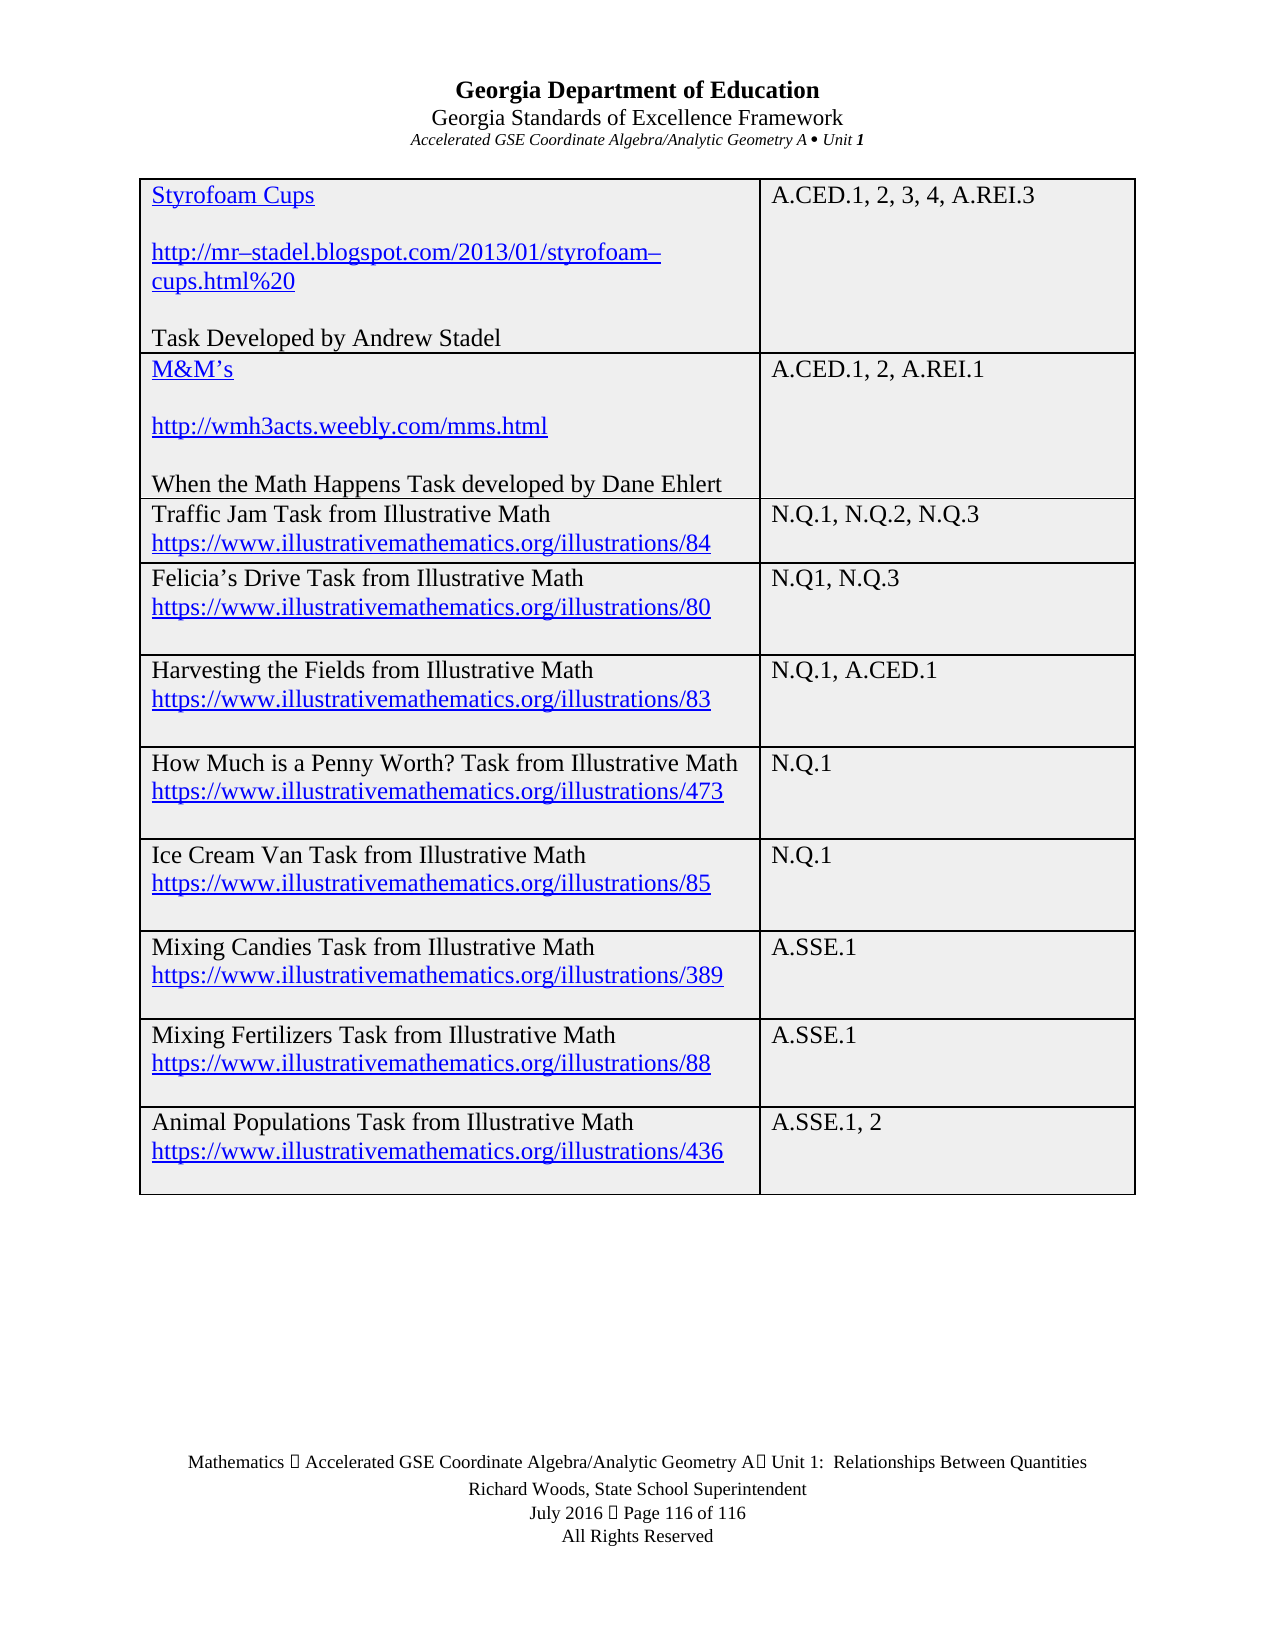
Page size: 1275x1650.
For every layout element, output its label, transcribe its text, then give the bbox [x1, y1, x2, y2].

table_cell N.Q.1 [761, 840, 1134, 930]
table_cell Ice Cream Van Task from Illustrative Math https://www.illustrativemathematics.org/illustrations/85 [141, 840, 759, 930]
table_cell N.Q.1 [761, 748, 1134, 838]
table_cell Animal Populations Task from Illustrative Math https://www.illustrativemathematics.org/illustrations/436 [141, 1108, 759, 1194]
table_cell Traffic Jam Task from Illustrative Math https://www.illustrativemathematics.org/illustrations/84 [141, 499, 759, 562]
table_cell A.CED.1, 2, A.REI.1 [761, 354, 1134, 497]
table_cell Harvesting the Fields from Illustrative Math https://www.illustrativemathematics.org/illustrations/83 [141, 656, 759, 746]
table_header A.CED.1, 2, 3, 4, A.REI.3 [761, 180, 1134, 352]
table_cell Mixing Fertilizers Task from Illustrative Math https://www.illustrativemathematics.org/illustrations/88 [141, 1020, 759, 1106]
table_cell How Much is a Penny Worth? Task from Illustrative Math https://www.illustrativemathematics.org/illustrations/473 [141, 748, 759, 838]
table_cell N.Q1, N.Q.3 [761, 564, 1134, 654]
table_cell Mixing Candies Task from Illustrative Math https://www.illustrativemathematics.org/illustrations/389 [141, 932, 759, 1018]
table_header Styrofoam Cups http://mr–stadel.blogspot.com/2013/01/styrofoam–cups.html%20 Task Developed by Andrew Stadel [141, 180, 759, 352]
table_cell N.Q.1, A.CED.1 [761, 656, 1134, 746]
table_cell A.SSE.1, 2 [761, 1108, 1134, 1194]
table_cell N.Q.1, N.Q.2, N.Q.3 [761, 499, 1134, 562]
table_cell M&M’s http://wmh3acts.weebly.com/mms.html When the Math Happens Task developed by Dane Ehlert [141, 354, 759, 497]
table_cell A.SSE.1 [761, 932, 1134, 1018]
table_cell A.SSE.1 [761, 1020, 1134, 1106]
table_cell Felicia’s Drive Task from Illustrative Math https://www.illustrativemathematics.org/illustrations/80 [141, 564, 759, 654]
